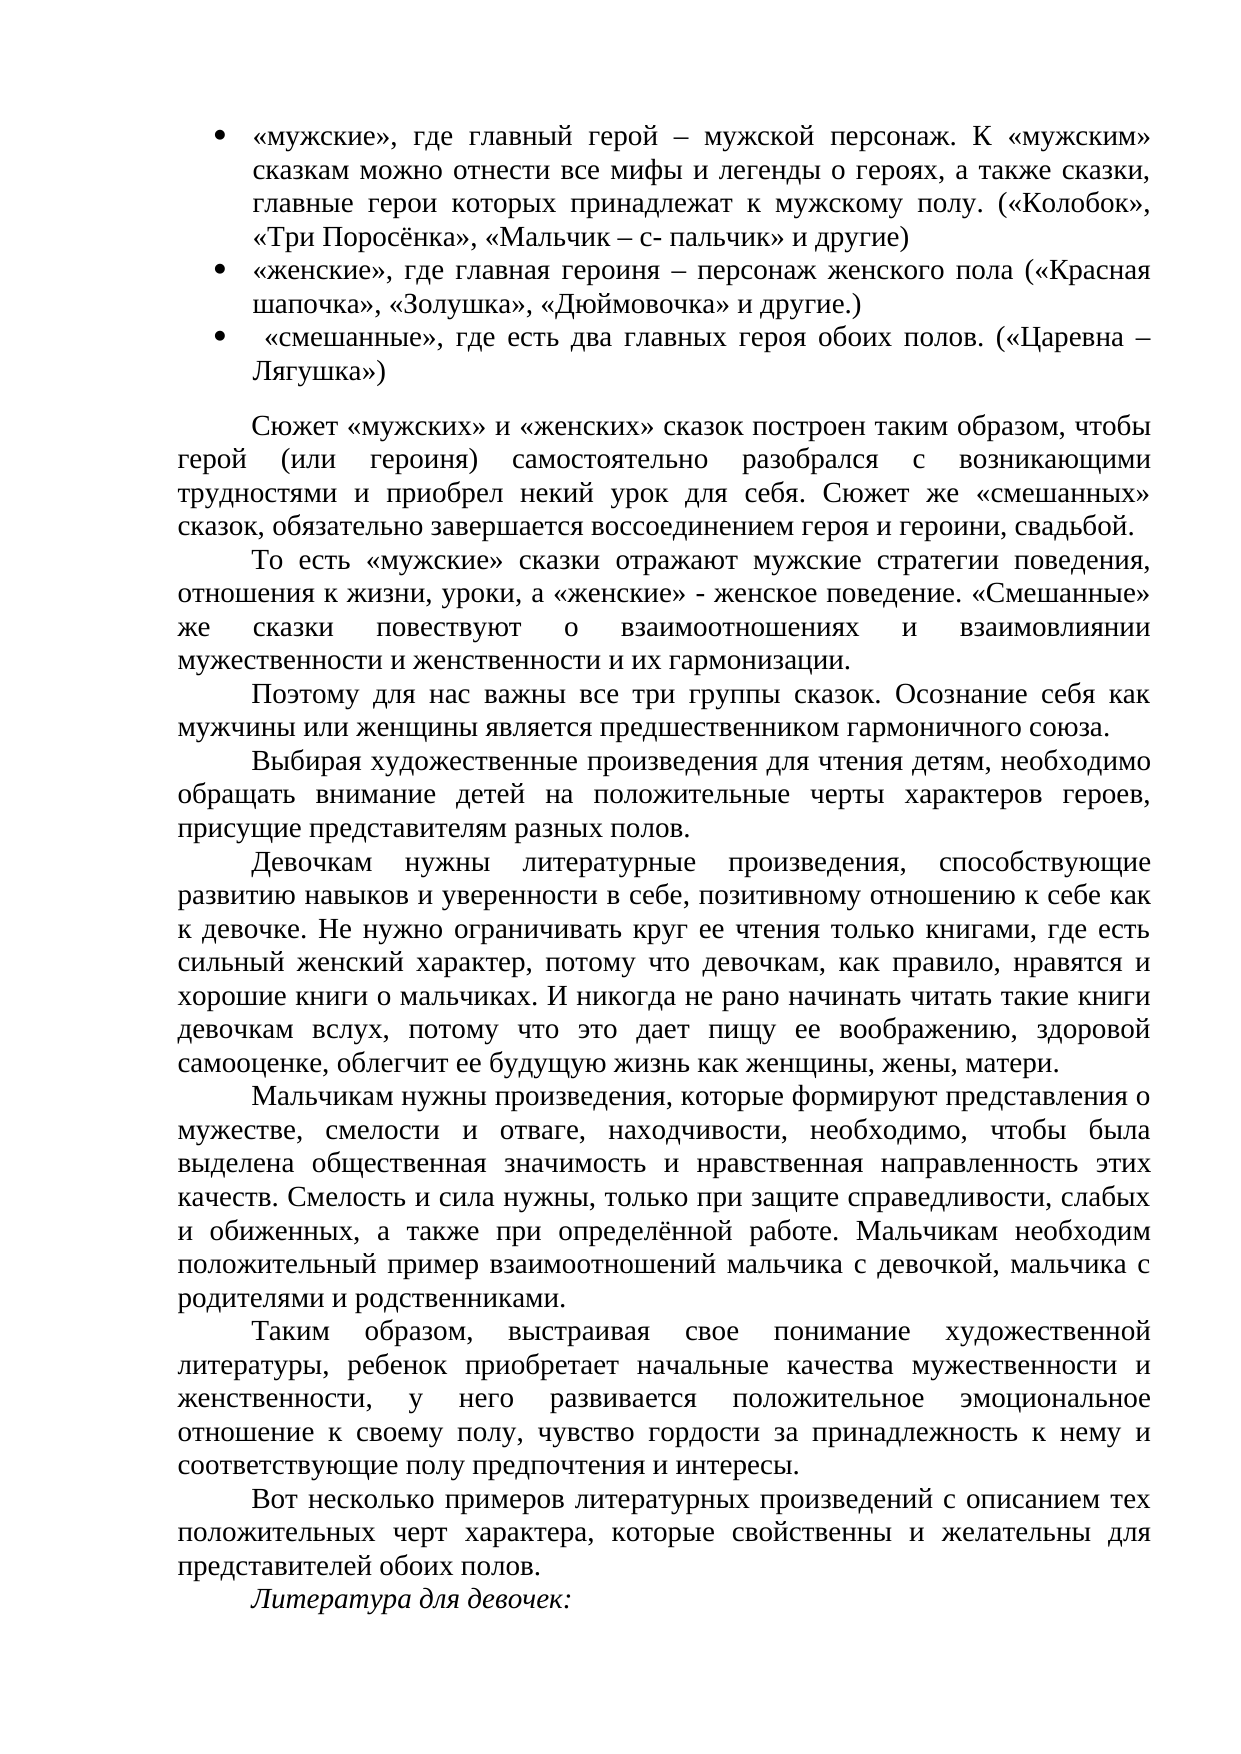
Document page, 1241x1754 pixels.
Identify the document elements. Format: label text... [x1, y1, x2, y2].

list «женские», где главная героиня – персонаж женского пола («Красная шапочка», «Золушка», «Дюймовочка» и другие.) [215, 252, 1152, 319]
text Выбирая художественные произведения для чтения детям, необходимо обращать внимание детей на положительные черты характеров героев, присущие представителям разных полов. [177, 743, 1152, 844]
text Литература для девочек: [177, 1582, 1152, 1615]
text Таким образом, выстраивая свое понимание художественной литературы, ребенок приобретает начальные качества мужественности и женственности, у него развивается положительное эмоциональное отношение к своему полу, чувство гордости за принадлежность к нему и соответствующие полу предпочтения и интересы. [177, 1313, 1152, 1481]
text Поэтому для нас важны все три группы сказок. Осознание себя как мужчины или женщины является предшественником гармоничного союза. [177, 676, 1152, 743]
text Девочкам нужны литературные произведения, способствующие развитию навыков и уверенности в себе, позитивному отношению к себе как к девочке. Не нужно ограничивать круг ее чтения только книгами, где есть сильный женский характер, потому что девочкам, как правило, нравятся и хорошие книги о мальчиках. И никогда не рано начинать читать такие книги девочкам вслух, потому что это дает пищу ее воображению, здоровой самооценке, облегчит ее будущую жизнь как женщины, жены, матери. [177, 844, 1152, 1078]
list «мужские», где главный герой – мужской персонаж. К «мужским» сказкам можно отнести все мифы и легенды о героях, а также сказки, главные герои которых принадлежат к мужскому полу. («Колобок», «Три Поросёнка», «Мальчик – с- пальчик» и другие) [215, 118, 1152, 252]
text То есть «мужские» сказки отражают мужские стратегии поведения, отношения к жизни, уроки, а «женские» - женское поведение. «Смешанные» же сказки повествуют о взаимоотношениях и взаимовлиянии мужественности и женственности и их гармонизации. [177, 542, 1152, 676]
text Мальчикам нужны произведения, которые формируют представления о мужестве, смелости и отваге, находчивости, необходимо, чтобы была выделена общественная значимость и нравственная направленность этих качеств. Смелость и сила нужны, только при защите справедливости, слабых и обиженных, а также при определённой работе. Мальчикам необходим положительный пример взаимоотношений мальчика с девочкой, мальчика с родителями и родственниками. [177, 1078, 1152, 1313]
text Вот несколько примеров литературных произведений с описанием тех положительных черт характера, которые свойственны и желательны для представителей обоих полов. [177, 1481, 1152, 1582]
list «смешанные», где есть два главных героя обоих полов. («Царевна – Лягушка») [215, 319, 1152, 387]
text Сюжет «мужских» и «женских» сказок построен таким образом, чтобы герой (или героиня) самостоятельно разобрался с возникающими трудностями и приобрел некий урок для себя. Сюжет же «смешанных» сказок, обязательно завершается воссоединением героя и героини, свадьбой. [177, 408, 1152, 542]
